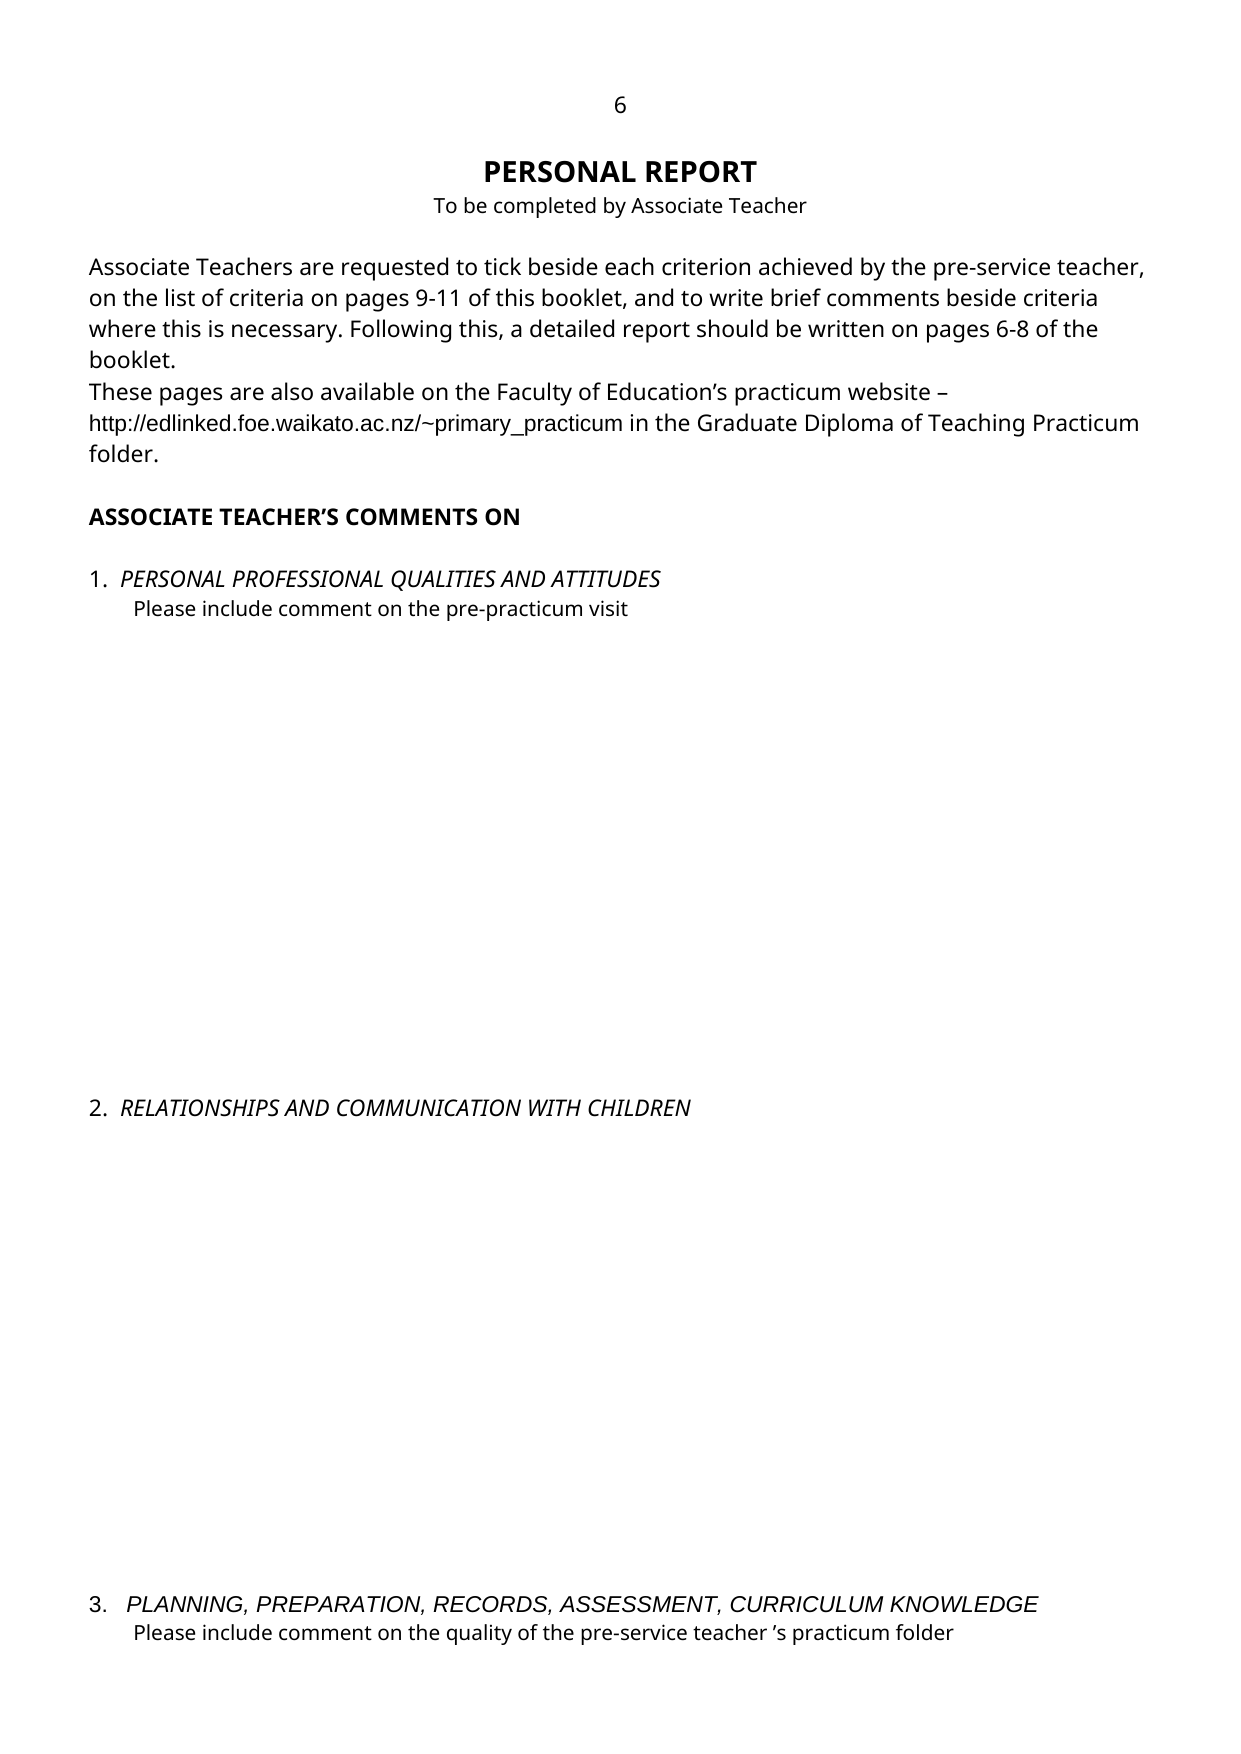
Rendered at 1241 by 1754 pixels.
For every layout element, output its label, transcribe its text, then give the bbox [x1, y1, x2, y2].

text 1. PERSONAL PROFESSIONAL QUALITIES AND ATTITUDES [89, 563, 1152, 594]
text To be completed by Associate Teacher [89, 191, 1152, 219]
text Please include comment on the pre-practicum visit [89, 594, 1152, 623]
text 2. RELATIONSHIPS AND COMMUNICATION WITH CHILDREN [89, 1091, 1152, 1123]
text Associate Teachers are requested to tick beside each criterion achieved by the pre-service teacher, on the list of criteria on pages 9-11 of this booklet, and to write brief comments beside criteria where this is necessary. Following this, a detailed report should be written on pages 6-8 of the booklet. [89, 251, 1152, 376]
text Please include comment on the quality of the pre-service teacher ’s practicum folder [89, 1618, 1152, 1646]
list PLANNING, PREPARATION, RECORDS, ASSESSMENT, CURRICULUM KNOWLEDGE [89, 1591, 1152, 1618]
subtitle PERSONAL REPORT [89, 151, 1152, 191]
text These pages are also available on the Faculty of Education’s practicum website – http://edlinked.foe.waikato.ac.nz/~primary_practicum in the Graduate Diploma of Teaching Practicum folder. [89, 376, 1152, 469]
subtitle ASSOCIATE TEACHER’S COMMENTS ON [89, 501, 1152, 532]
text 6 [89, 89, 1152, 120]
